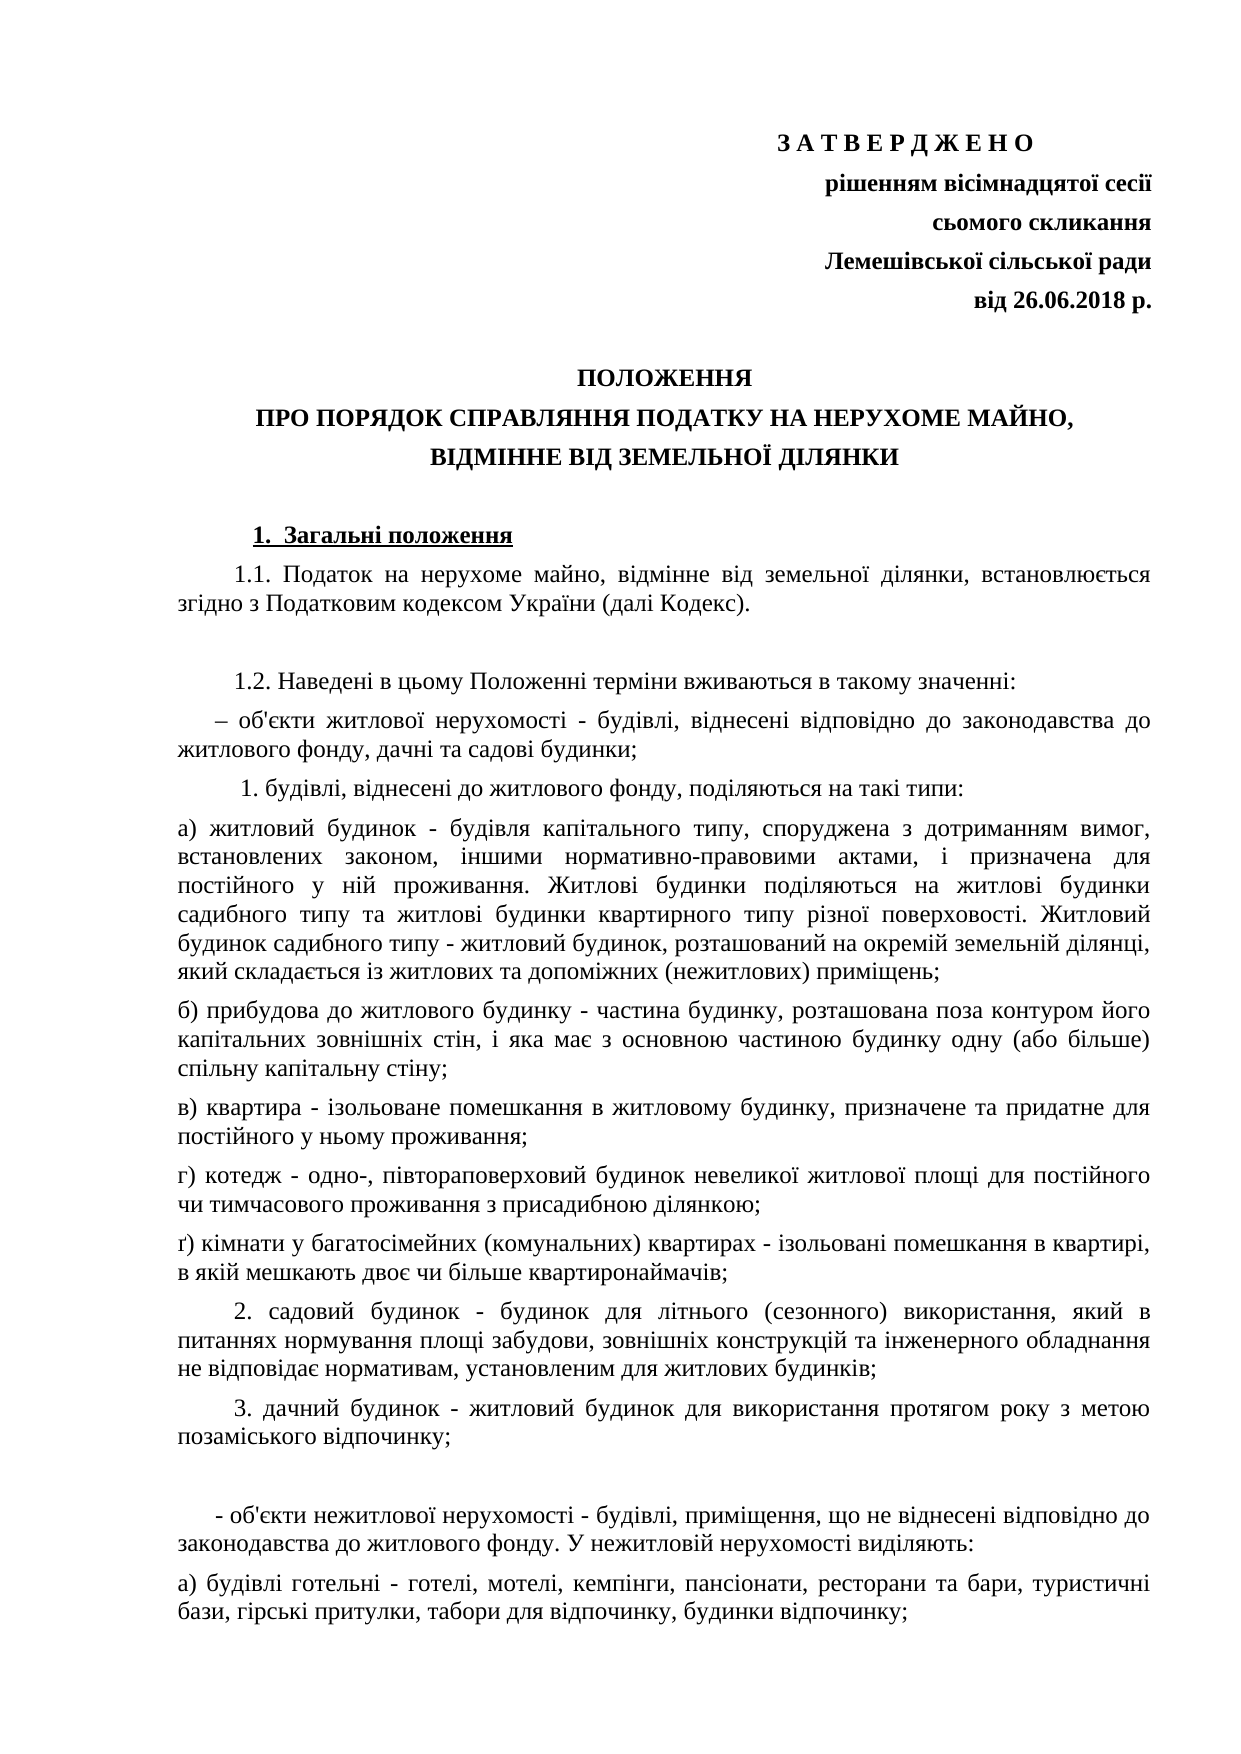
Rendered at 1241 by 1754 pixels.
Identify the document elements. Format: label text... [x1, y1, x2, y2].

text від 26.06.2018 р. [177, 285, 1152, 314]
text 1. будівлі, віднесені до житлового фонду, поділяються на такі типи: [177, 773, 1152, 802]
text ПРО ПОРЯДОК СПРАВЛЯННЯ ПОДАТКУ НА НЕРУХОМЕ МАЙНО, [177, 403, 1152, 431]
text 1. Загальні положення [252, 520, 1152, 549]
text З А Т В Е Р Д Ж Е Н О [177, 128, 1152, 157]
text а) будівлі готельні - готелі, мотелі, кемпінги, пансіонати, ресторани та бари, туристичні бази, гірські притулки, табори для відпочинку, будинки відпочинку; [177, 1568, 1152, 1625]
text 1.2. Наведені в цьому Положенні терміни вживаються в такому значенні: [177, 666, 1152, 695]
text ВІДМІННЕ ВІД ЗЕМЕЛЬНОЇ ДІЛЯНКИ [177, 442, 1152, 471]
text – об'єкти житлової нерухомості - будівлі, віднесені відповідно до законодавства до житлового фонду, дачні та садові будинки; [177, 706, 1152, 763]
text а) житловий будинок - будівля капітального типу, споруджена з дотриманням вимог, встановлених законом, іншими нормативно-правовими актами, і призначена для постійного у ній проживання. Житлові будинки поділяються на житлові будинки садибного типу та житлові будинки квартирного типу різної поверховості. Житловий будинок садибного типу - житловий будинок, розташований на окремій земельній ділянці, який складається із житлових та допоміжних (нежитлових) приміщень; [177, 813, 1152, 985]
text 3. дачний будинок - житловий будинок для використання протягом року з метою позаміського відпочинку; [177, 1393, 1152, 1450]
text - об'єкти нежитлової нерухомості - будівлі, приміщення, що не віднесені відповідно до законодавства до житлового фонду. У нежитловій нерухомості виділяють: [177, 1500, 1152, 1557]
text 1.1. Податок на нерухоме майно, відмінне від земельної ділянки, встановлюється згідно з Податковим кодексом України (далі Кодекс). [177, 559, 1152, 617]
text сьомого скликання [177, 207, 1152, 236]
text ПОЛОЖЕННЯ [177, 363, 1152, 392]
text в) квартира - ізольоване помешкання в житловому будинку, призначене та придатне для постійного у ньому проживання; [177, 1092, 1152, 1150]
text ґ) кімнати у багатосімейних (комунальних) квартирах - ізольовані помешкання в квартирі, в якій мешкають двоє чи більше квартиронаймачів; [177, 1228, 1152, 1286]
text Лемешівської сільської ради [177, 246, 1152, 275]
text рішенням вісімнадцятої сесії [177, 168, 1152, 196]
text 2. садовий будинок - будинок для літнього (сезонного) використання, який в питаннях нормування площі забудови, зовнішніх конструкцій та інженерного обладнання не відповідає нормативам, установленим для житлових будинків; [177, 1296, 1152, 1382]
text г) котедж - одно-, півтораповерховий будинок невеликої житлової площі для постійного чи тимчасового проживання з присадибною ділянкою; [177, 1160, 1152, 1218]
text б) прибудова до житлового будинку - частина будинку, розташована поза контуром його капітальних зовнішніх стін, і яка має з основною частиною будинку одну (або більше) спільну капітальну стіну; [177, 996, 1152, 1082]
